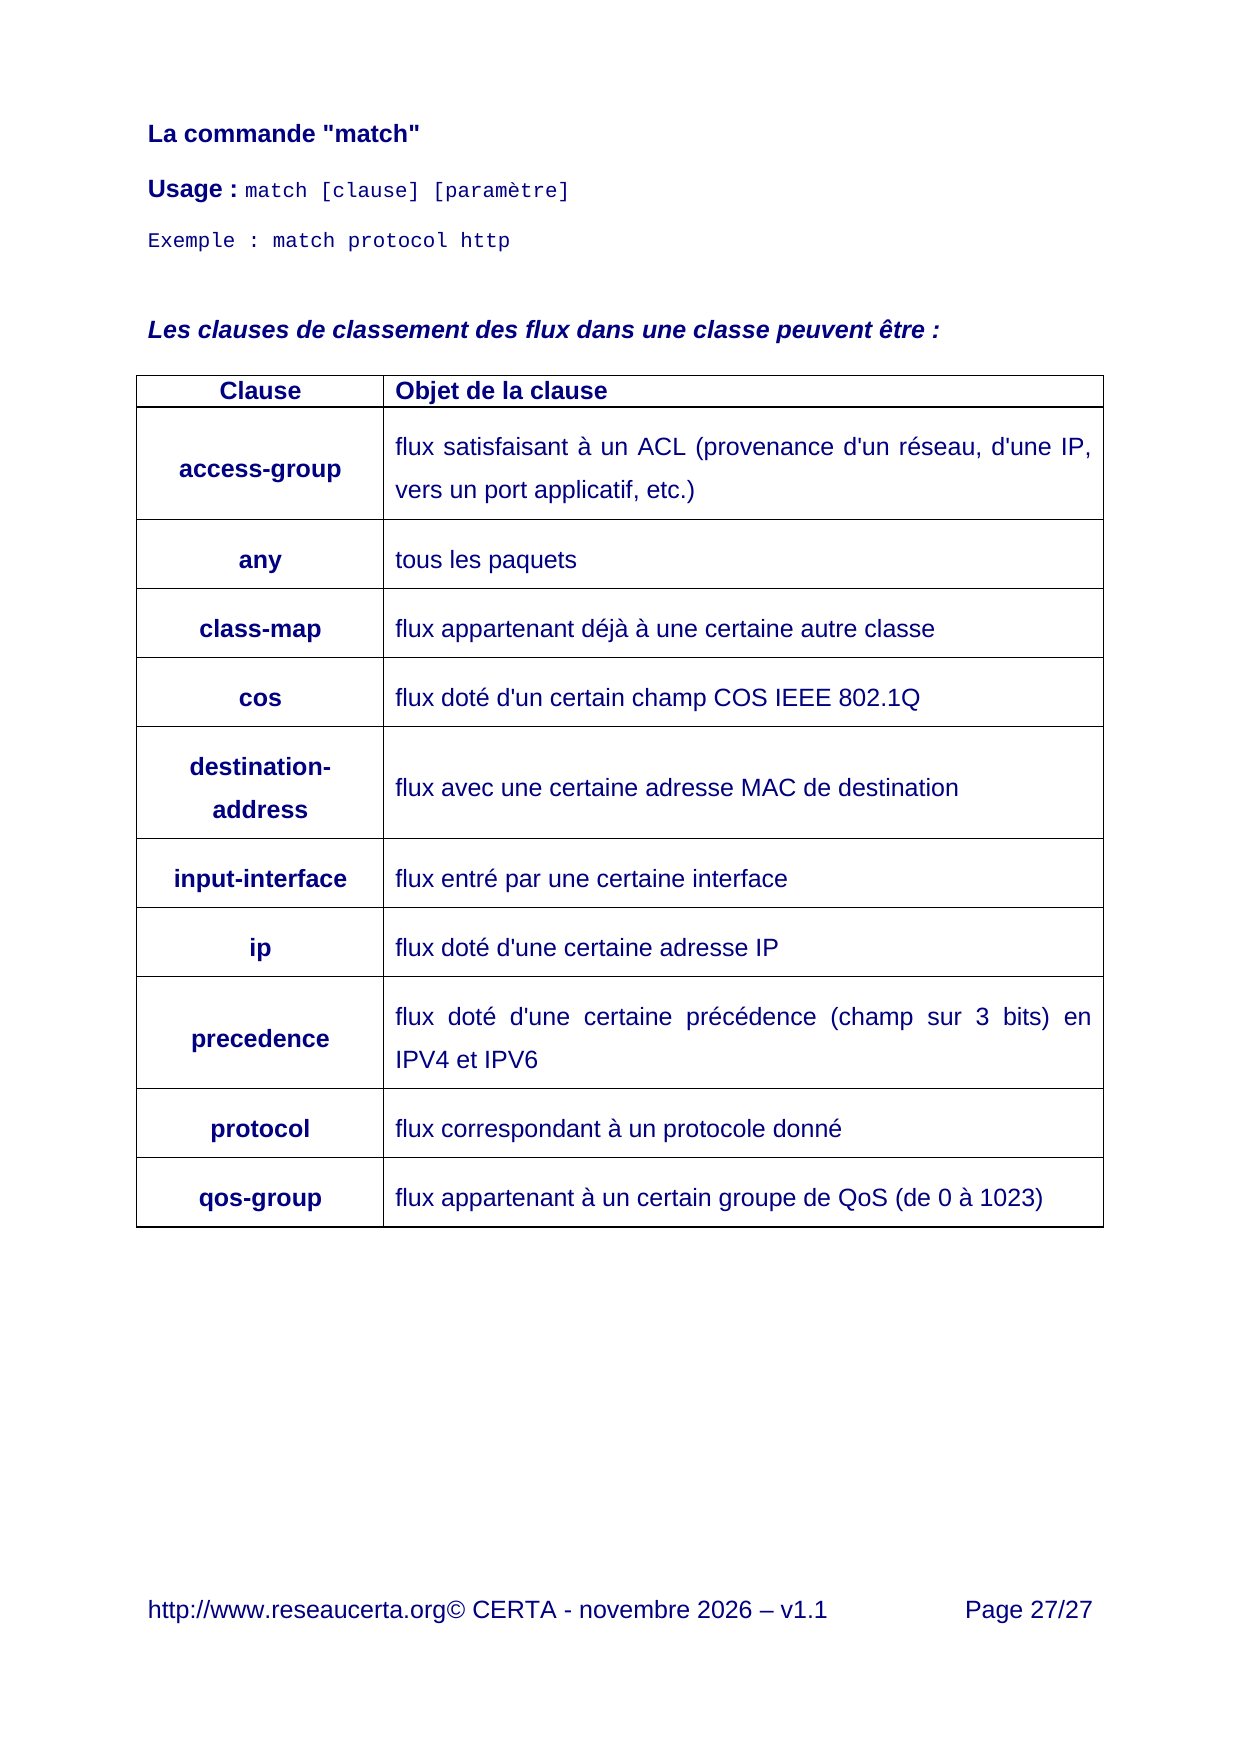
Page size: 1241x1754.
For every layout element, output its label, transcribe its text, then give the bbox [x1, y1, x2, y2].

table_cell protocol [137, 1089, 383, 1157]
table_cell flux avec une certaine adresse MAC de destination [384, 727, 1103, 838]
text Exemple : match protocol http [148, 230, 1092, 254]
table_cell flux doté d'une certaine adresse IP [384, 908, 1103, 976]
table_cell cos [137, 658, 383, 726]
table_cell precedence [137, 977, 383, 1088]
table_cell qos-group [137, 1158, 383, 1226]
table_cell destination-address [137, 727, 383, 838]
table_cell flux satisfaisant à un ACL (provenance d'un réseau, d'une IP, vers un port applicatif, etc.) [384, 408, 1103, 518]
table_cell ip [137, 908, 383, 976]
table_cell flux appartenant déjà à une certaine autre classe [384, 589, 1103, 657]
table_cell flux entré par une certaine interface [384, 839, 1103, 907]
table_header Clause [137, 376, 383, 406]
table_cell any [137, 520, 383, 588]
table_cell tous les paquets [384, 520, 1103, 588]
text La commande "match" [148, 119, 1092, 147]
table_cell class-map [137, 589, 383, 657]
table_header Objet de la clause [384, 376, 1103, 406]
table_cell input-interface [137, 839, 383, 907]
table_cell flux doté d'une certaine précédence (champ sur 3 bits) en IPV4 et IPV6 [384, 977, 1103, 1088]
table_cell flux appartenant à un certain groupe de QoS (de 0 à 1023) [384, 1158, 1103, 1226]
table_cell flux doté d'un certain champ COS IEEE 802.1Q [384, 658, 1103, 726]
table_cell access-group [137, 408, 383, 518]
text Les clauses de classement des flux dans une classe peuvent être : [148, 315, 1092, 344]
text Usage : match [clause] [paramètre] [148, 174, 1092, 203]
table_cell flux correspondant à un protocole donné [384, 1089, 1103, 1157]
